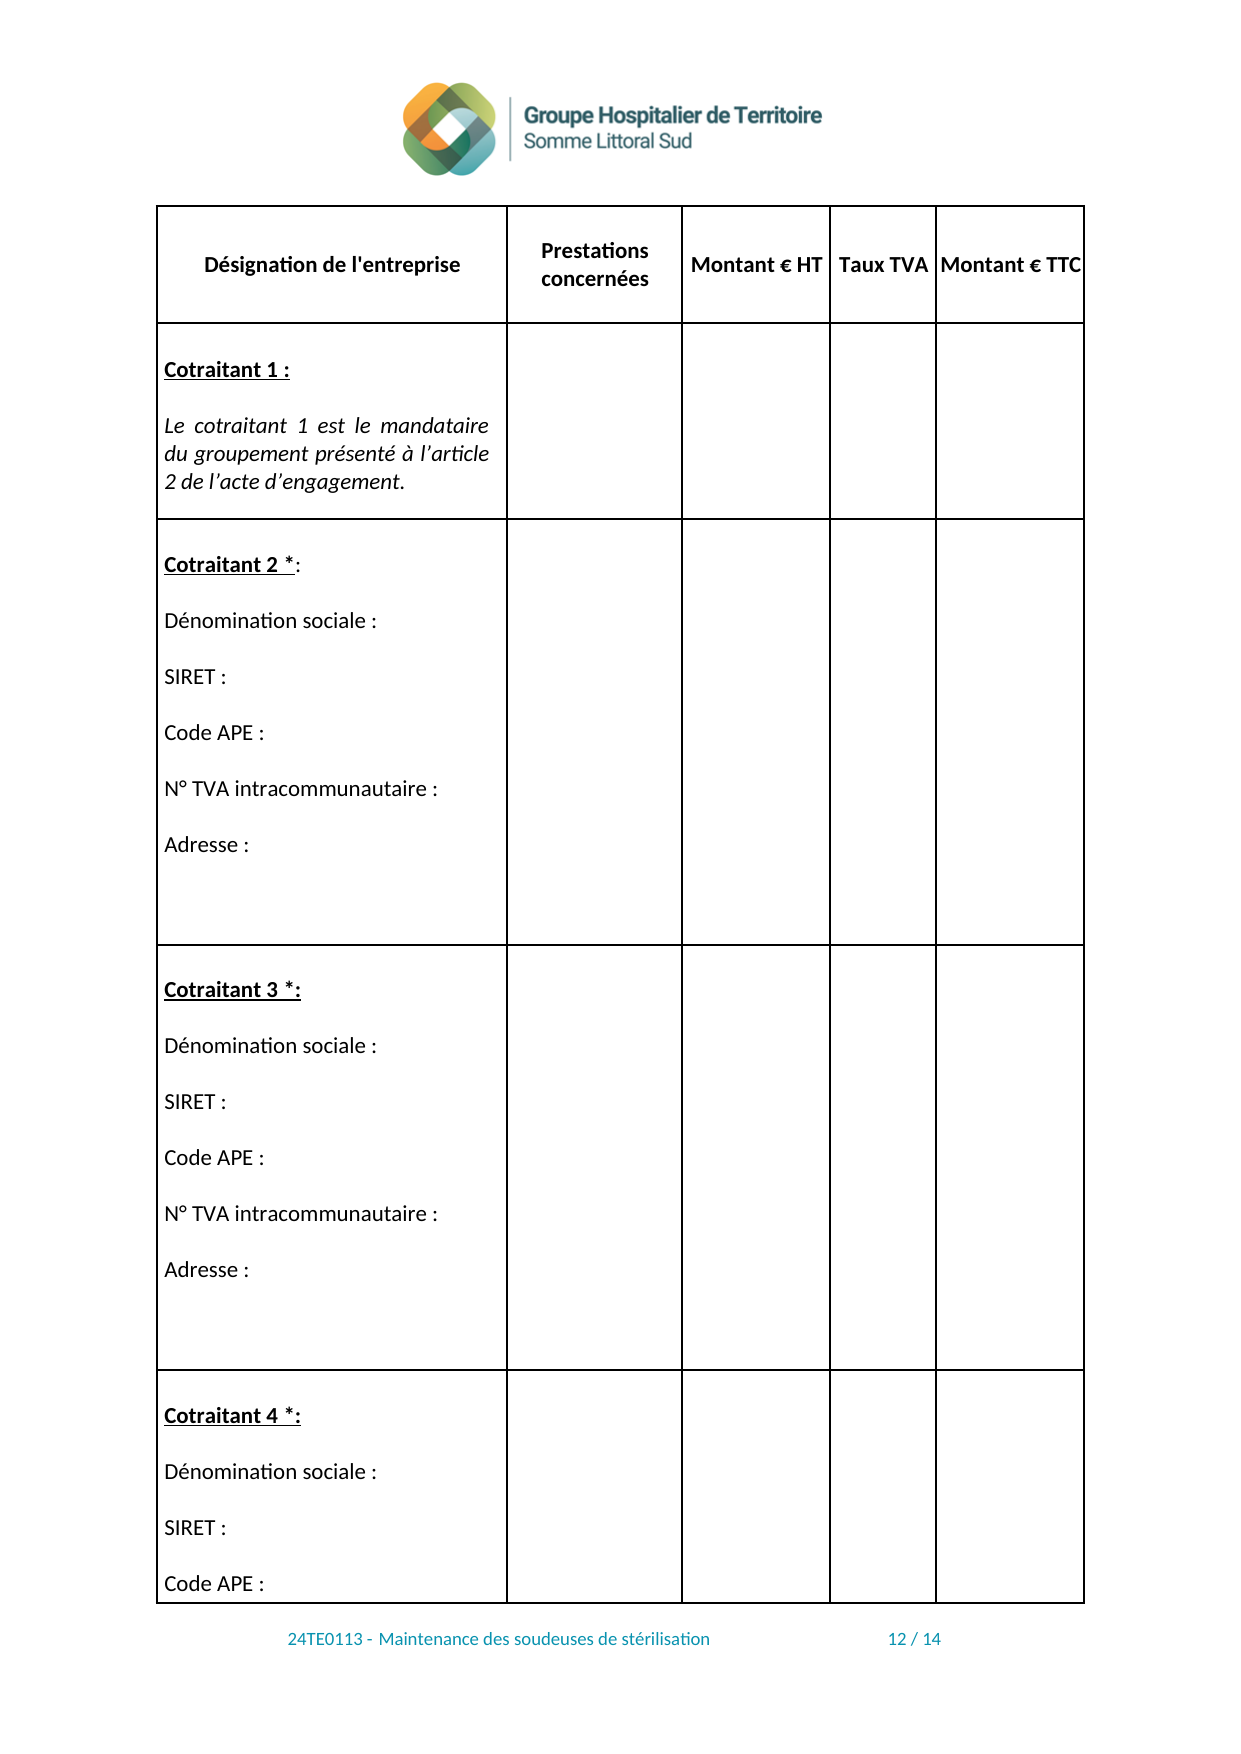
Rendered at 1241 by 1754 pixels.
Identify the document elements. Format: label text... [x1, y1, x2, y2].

table_cell Cotraitant 2 *: Dénomination sociale : SIRET : Code APE : N° TVA intracommunautaire : Adresse : [158, 520, 506, 944]
table_header Prestations concernées [508, 207, 681, 322]
table_header Montant € TTC [937, 207, 1083, 322]
table_cell [831, 946, 935, 1369]
table_header Désignation de l'entreprise [158, 207, 506, 322]
table_cell [937, 324, 1083, 518]
table_cell [683, 946, 829, 1369]
table_header Taux TVA [831, 207, 935, 322]
table_cell [508, 520, 681, 944]
table_cell [683, 1371, 829, 1602]
table_cell [508, 946, 681, 1369]
table_cell [831, 1371, 935, 1602]
table_cell [937, 520, 1083, 944]
table_cell [683, 324, 829, 518]
table_cell Cotraitant 3 *: Dénomination sociale : SIRET : Code APE : N° TVA intracommunautaire : Adresse : [158, 946, 506, 1369]
table_cell [937, 1371, 1083, 1602]
table_cell [937, 946, 1083, 1369]
table_cell [508, 1371, 681, 1602]
table_cell [831, 324, 935, 518]
table_cell Cotraitant 4 *: Dénomination sociale : SIRET : Code APE : N° TVA intracommunautaire : Adresse : [158, 1371, 506, 1602]
table_cell [683, 520, 829, 944]
table_cell [831, 520, 935, 944]
table_cell [508, 324, 681, 518]
picture [375, 75, 865, 184]
table_cell Cotraitant 1 : Le cotraitant 1 est le mandataire du groupement présenté à l’article 2 de l’acte d’engagement. [158, 324, 506, 518]
table_header Montant € HT [683, 207, 829, 322]
